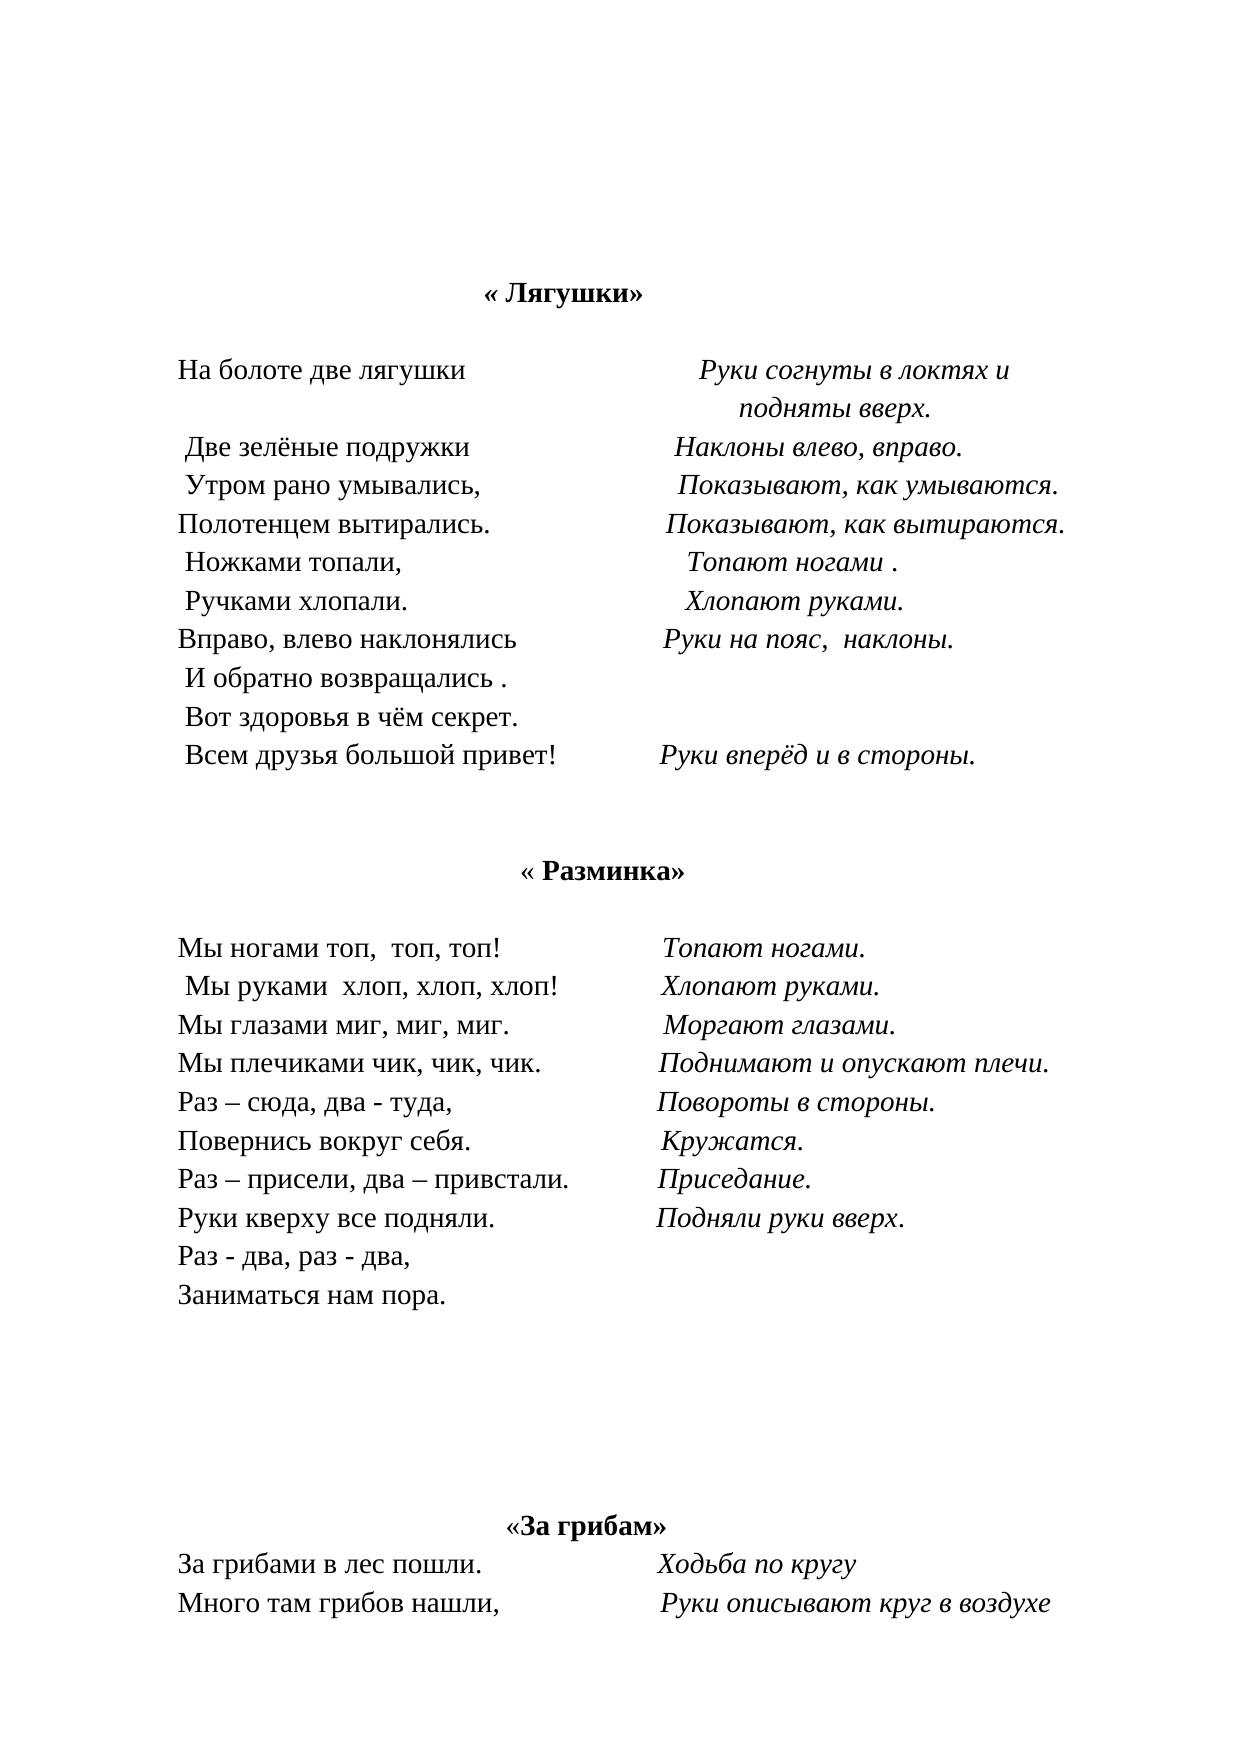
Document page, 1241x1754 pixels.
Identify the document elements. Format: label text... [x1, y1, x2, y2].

text Ручками хлопали. Хлопают руками. [177, 583, 1152, 617]
text Две зелёные подружки Наклоны влево, вправо. [177, 429, 1152, 462]
text Мы плечиками чик, чик, чик. Поднимают и опускают плечи. [177, 1046, 1152, 1079]
text За грибами в лес пошли. Ходьба по кругу [177, 1547, 1152, 1580]
text Мы ногами топ, топ, топ! Топают ногами. [177, 930, 1152, 963]
text И обратно возвращались . [177, 660, 1152, 694]
text Утром рано умывались, Показывают, как умываются. [177, 467, 1152, 501]
text Много там грибов нашли, Руки описывают круг в воздухе [177, 1585, 1152, 1619]
text «За грибам» [177, 1508, 1152, 1542]
text « Лягушки» [177, 275, 1152, 308]
text Руки кверху все подняли. Подняли руки вверх. [177, 1200, 1152, 1233]
text Раз – присели, два – привстали. Приседание. [177, 1161, 1152, 1195]
text Раз - два, раз - два, [177, 1238, 1152, 1272]
text Ножками топали, Топают ногами . [177, 544, 1152, 578]
text Полотенцем вытирались. Показывают, как вытираются. [177, 506, 1152, 539]
text « Разминка» [177, 853, 1152, 886]
text подняты вверх. [177, 390, 1152, 424]
text На болоте две лягушки Руки согнуты в локтях и [177, 352, 1152, 385]
text Мы глазами миг, миг, миг. Моргают глазами. [177, 1007, 1152, 1041]
text Вот здоровья в чём секрет. [177, 699, 1152, 732]
text Вправо, влево наклонялись Руки на пояс, наклоны. [177, 622, 1152, 655]
text Повернись вокруг себя. Кружатся. [177, 1123, 1152, 1156]
text Всем друзья большой привет! Руки вперёд и в стороны. [177, 737, 1152, 771]
text Заниматься нам пора. [177, 1277, 1152, 1310]
text Раз – сюда, два - туда, Повороты в стороны. [177, 1084, 1152, 1118]
text Мы руками хлоп, хлоп, хлоп! Хлопают руками. [177, 968, 1152, 1002]
